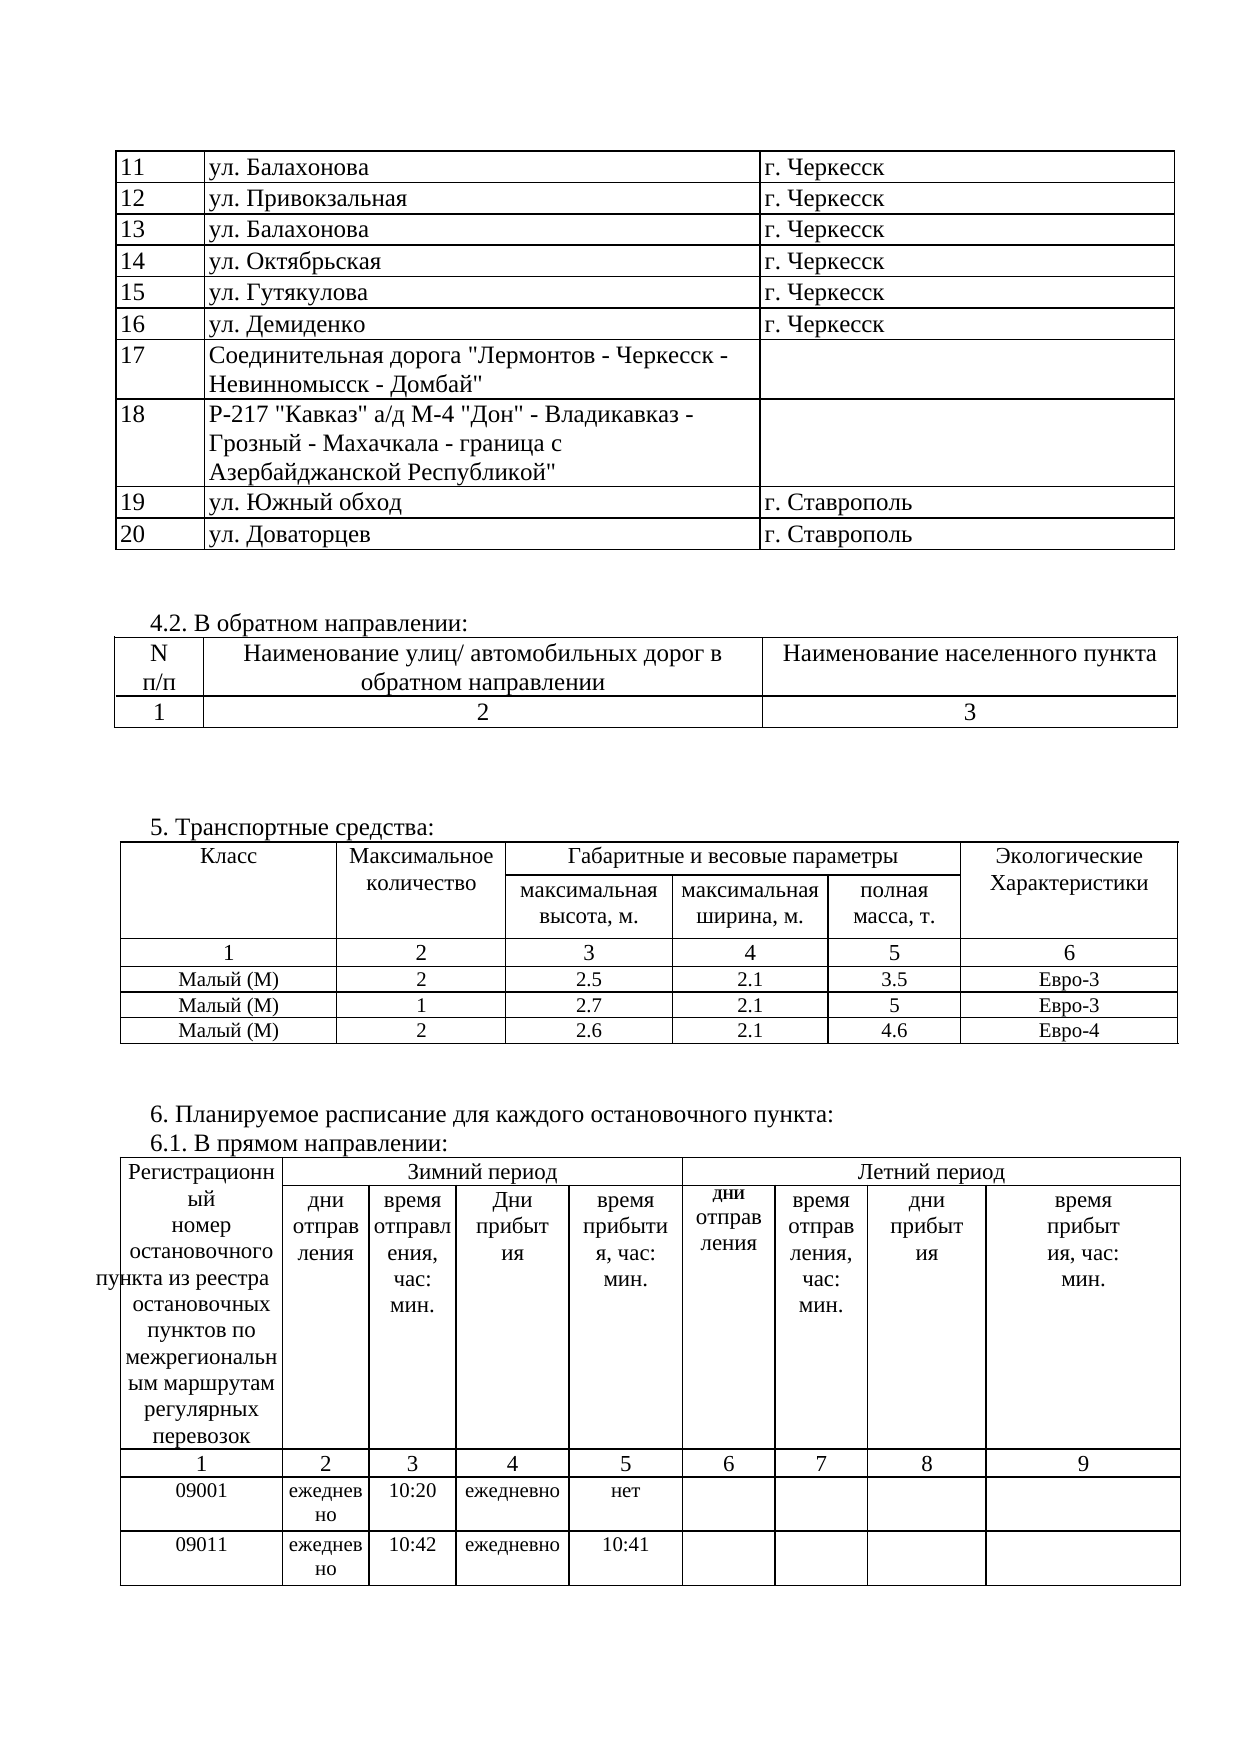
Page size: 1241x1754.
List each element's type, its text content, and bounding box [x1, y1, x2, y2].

table_cell ежедневно [457, 1532, 568, 1585]
table_cell ДНИ отправ ления [683, 1186, 774, 1448]
table_cell [683, 1478, 774, 1530]
table_cell г. Черкесск [761, 309, 1174, 339]
table_cell 2.5 [506, 967, 672, 991]
table_header Наименование улиц/ автомобильных дорог в обратном направлении [204, 638, 762, 695]
table_cell 6 [683, 1450, 774, 1476]
table_cell г. Черкесск [761, 277, 1174, 307]
table_cell 10:20 [370, 1478, 455, 1530]
table_cell 1 [115, 696, 203, 727]
table_cell 14 [117, 246, 204, 276]
table_cell 17 [117, 340, 204, 398]
table_cell нет [570, 1478, 682, 1530]
table_cell максимальная ширина, м. [673, 876, 827, 938]
table_header Летний период [683, 1158, 1180, 1184]
table_cell 1 [121, 1450, 282, 1476]
table_cell 5 [570, 1450, 682, 1476]
table_cell ул. Октябрьская [205, 246, 759, 276]
table_cell 11 [117, 152, 204, 181]
table_cell Р-217 "Кавказ" а/д М-4 "Дон" - Владикавказ - Грозный - Махачкала - граница с Азербайджанской Республикой" [205, 400, 759, 486]
table_cell г. Черкесск [761, 183, 1174, 213]
table_cell 8 [868, 1450, 985, 1476]
table_cell Малый (М) [121, 1018, 336, 1042]
table_cell [987, 1478, 1180, 1530]
table_cell 2.1 [673, 967, 827, 991]
table_cell Малый (М) [121, 993, 336, 1017]
table_cell 5 [829, 993, 960, 1017]
table_cell [683, 1532, 774, 1585]
table_cell 19 [117, 487, 204, 517]
table_cell Евро-3 [961, 993, 1177, 1017]
table_cell время отправ ления, час: мин. [776, 1186, 867, 1448]
table_cell г. Черкесск [761, 152, 1174, 181]
text 6.1. В прямом направлении: [150, 1128, 1090, 1157]
table_cell [987, 1532, 1180, 1585]
table_header Класс [121, 843, 336, 938]
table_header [121, 1158, 282, 1448]
table_cell 1 [121, 939, 336, 966]
table_cell 2.7 [506, 993, 672, 1017]
table_cell ул. Балахонова [205, 152, 759, 181]
table_cell максимальная высота, м. [506, 876, 672, 938]
table_cell ежедневно [283, 1478, 368, 1530]
table_cell г. Черкесск [761, 215, 1174, 244]
table_cell 12 [117, 183, 204, 213]
table_cell 7 [776, 1450, 867, 1476]
table_cell 2 [204, 697, 762, 727]
table_cell г. Черкесск [761, 246, 1174, 276]
table_cell 1 [337, 993, 505, 1017]
table_header Зимний период [283, 1158, 682, 1184]
table_cell 2 [337, 1018, 505, 1042]
table_header Экологические Характеристики [961, 843, 1177, 938]
table_cell 09011 [121, 1532, 282, 1585]
table_cell 9 [987, 1450, 1180, 1476]
table_cell ежедневно [283, 1532, 368, 1585]
table_cell ул. Балахонова [205, 215, 759, 244]
table_cell Евро-3 [961, 967, 1177, 991]
text 4.2. В обратном направлении: [150, 608, 1090, 636]
table_cell Соединительная дорога "Лермонтов - Черкесск - Невинномысск - Домбай" [205, 340, 759, 398]
table_cell [776, 1478, 867, 1530]
table_cell Евро-4 [961, 1018, 1177, 1042]
table_cell Малый (М) [121, 967, 336, 991]
table_header N п/п [115, 638, 203, 695]
table_cell 13 [117, 215, 204, 244]
table_header Наименование населенного пункта [763, 638, 1177, 695]
table_cell ул. Привокзальная [205, 183, 759, 213]
table_cell 2 [337, 939, 505, 966]
table_cell 3.5 [829, 967, 960, 991]
table_cell 18 [117, 400, 204, 486]
table_cell 4.6 [829, 1018, 960, 1042]
table_cell [761, 400, 1174, 486]
table_cell 10:41 [570, 1532, 682, 1585]
table_header Габаритные и весовые параметры [506, 843, 960, 874]
table_cell 2.6 [506, 1018, 672, 1042]
table_cell ул. Демиденко [205, 309, 759, 339]
table_cell 3 [370, 1450, 455, 1476]
table_cell 2.1 [673, 1018, 827, 1042]
table_cell 2.1 [673, 993, 827, 1017]
table_cell полная масса, т. [829, 876, 960, 938]
table_cell 3 [763, 695, 1177, 727]
table_cell 2 [283, 1450, 368, 1476]
table_cell 4 [457, 1450, 568, 1476]
table_cell 5 [829, 939, 960, 966]
table_cell г. Ставрополь [761, 519, 1174, 548]
table_cell [776, 1532, 867, 1585]
table_cell 20 [117, 519, 204, 548]
table_cell 09001 [121, 1478, 282, 1530]
table_cell 4 [673, 939, 827, 966]
table_cell 3 [506, 939, 672, 966]
table_cell ул. Южный обход [205, 487, 759, 517]
table_cell 15 [117, 277, 204, 307]
text 6. Планируемое расписание для каждого остановочного пункта: [150, 1099, 1090, 1128]
table_cell г. Ставрополь [761, 487, 1174, 517]
table_header Максимальное количество [337, 843, 505, 938]
table_cell [868, 1478, 985, 1530]
table_cell Дни прибыт ия [457, 1186, 568, 1448]
table_cell время отправл ения, час: мин. [370, 1186, 455, 1448]
table_cell [868, 1532, 985, 1585]
table_cell время прибыти я, час: мин. [570, 1186, 682, 1448]
text 5. Транспортные средства: [150, 812, 1090, 841]
table_cell дни отправ ления [283, 1186, 368, 1448]
table_cell дни прибыт ия [868, 1186, 985, 1448]
table_cell ул. Доваторцев [205, 519, 759, 548]
table_cell ул. Гутякулова [205, 277, 759, 307]
table_cell время прибыт ия, час: мин. [987, 1186, 1180, 1448]
table_cell 10:42 [370, 1532, 455, 1585]
table_cell ежедневно [457, 1478, 568, 1530]
table_cell 16 [117, 309, 204, 339]
table_cell 6 [961, 939, 1177, 966]
table_cell 2 [337, 967, 505, 991]
table_cell [761, 340, 1174, 398]
